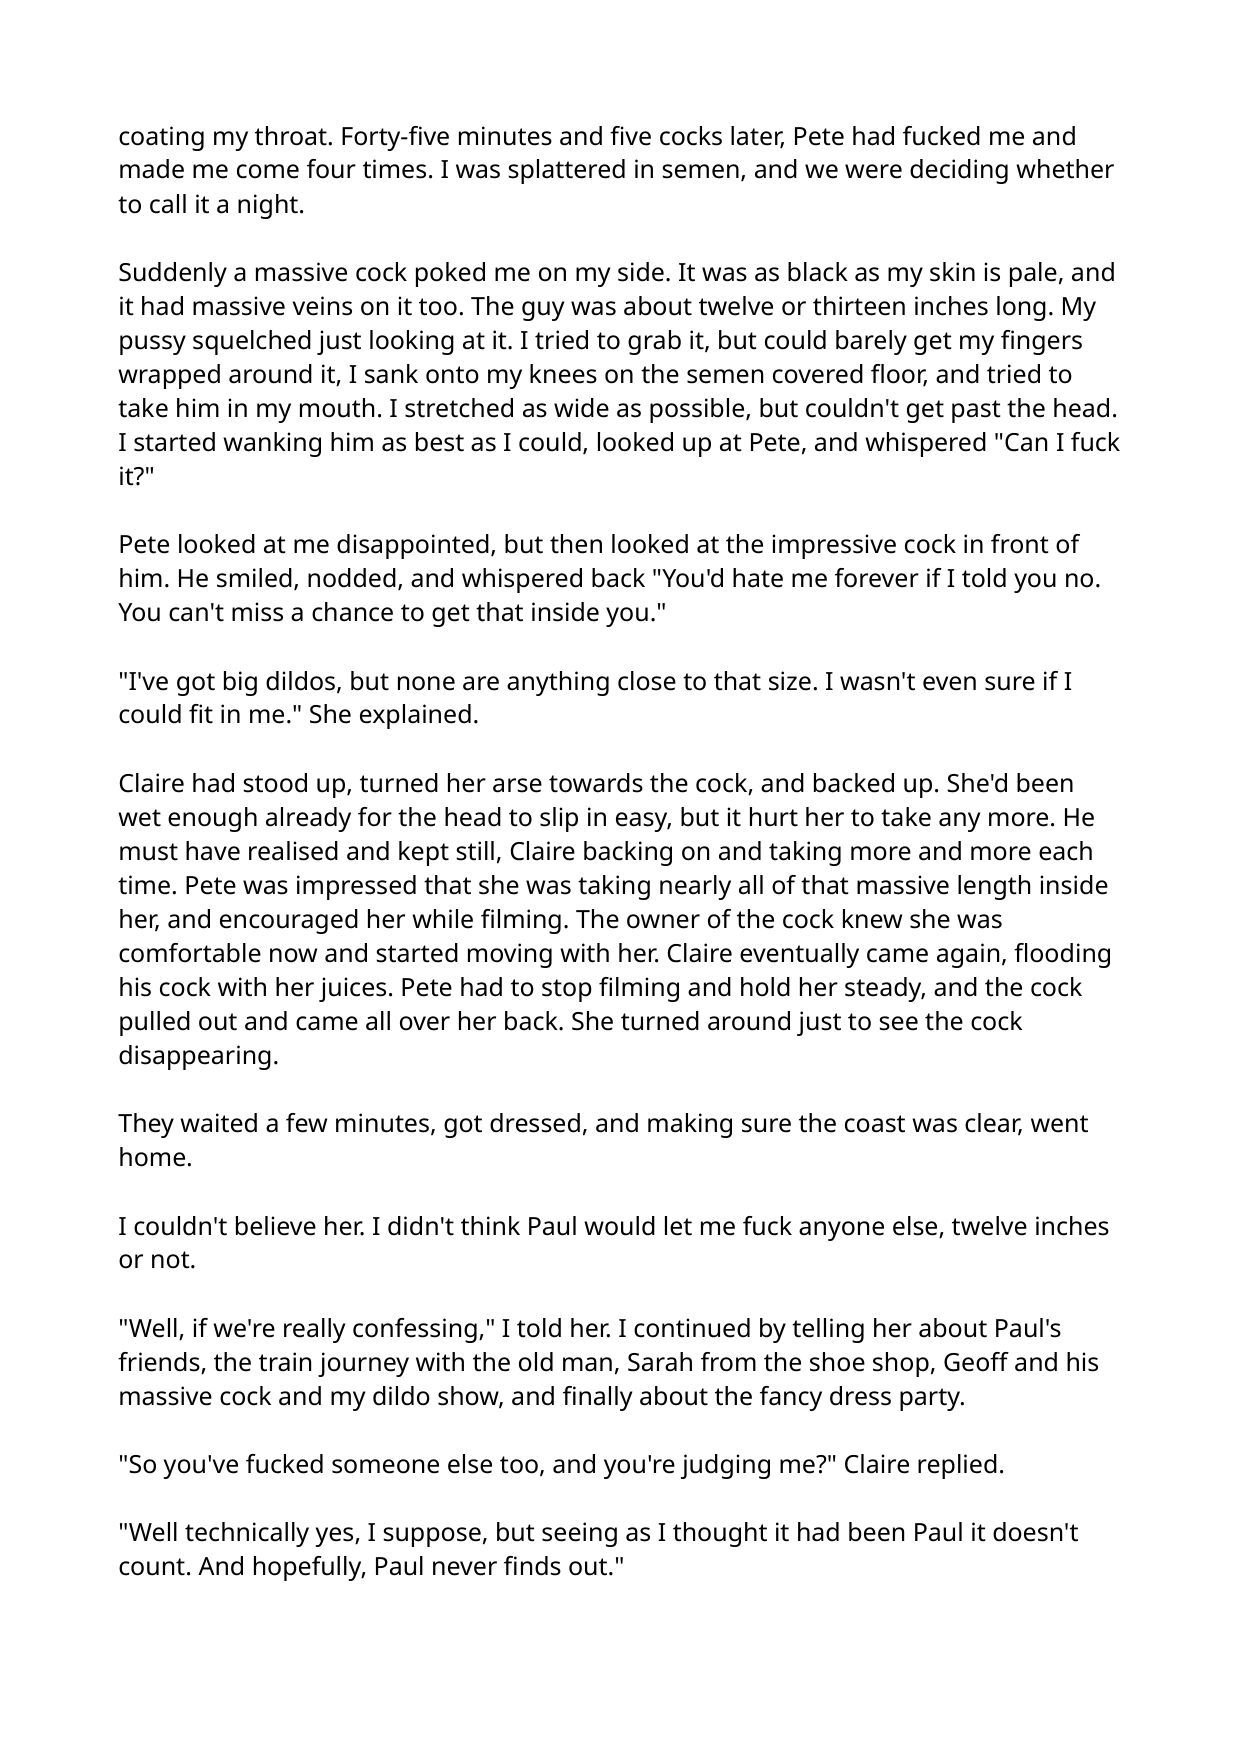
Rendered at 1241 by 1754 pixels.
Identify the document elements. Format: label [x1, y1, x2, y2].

text [118, 118, 1122, 1617]
